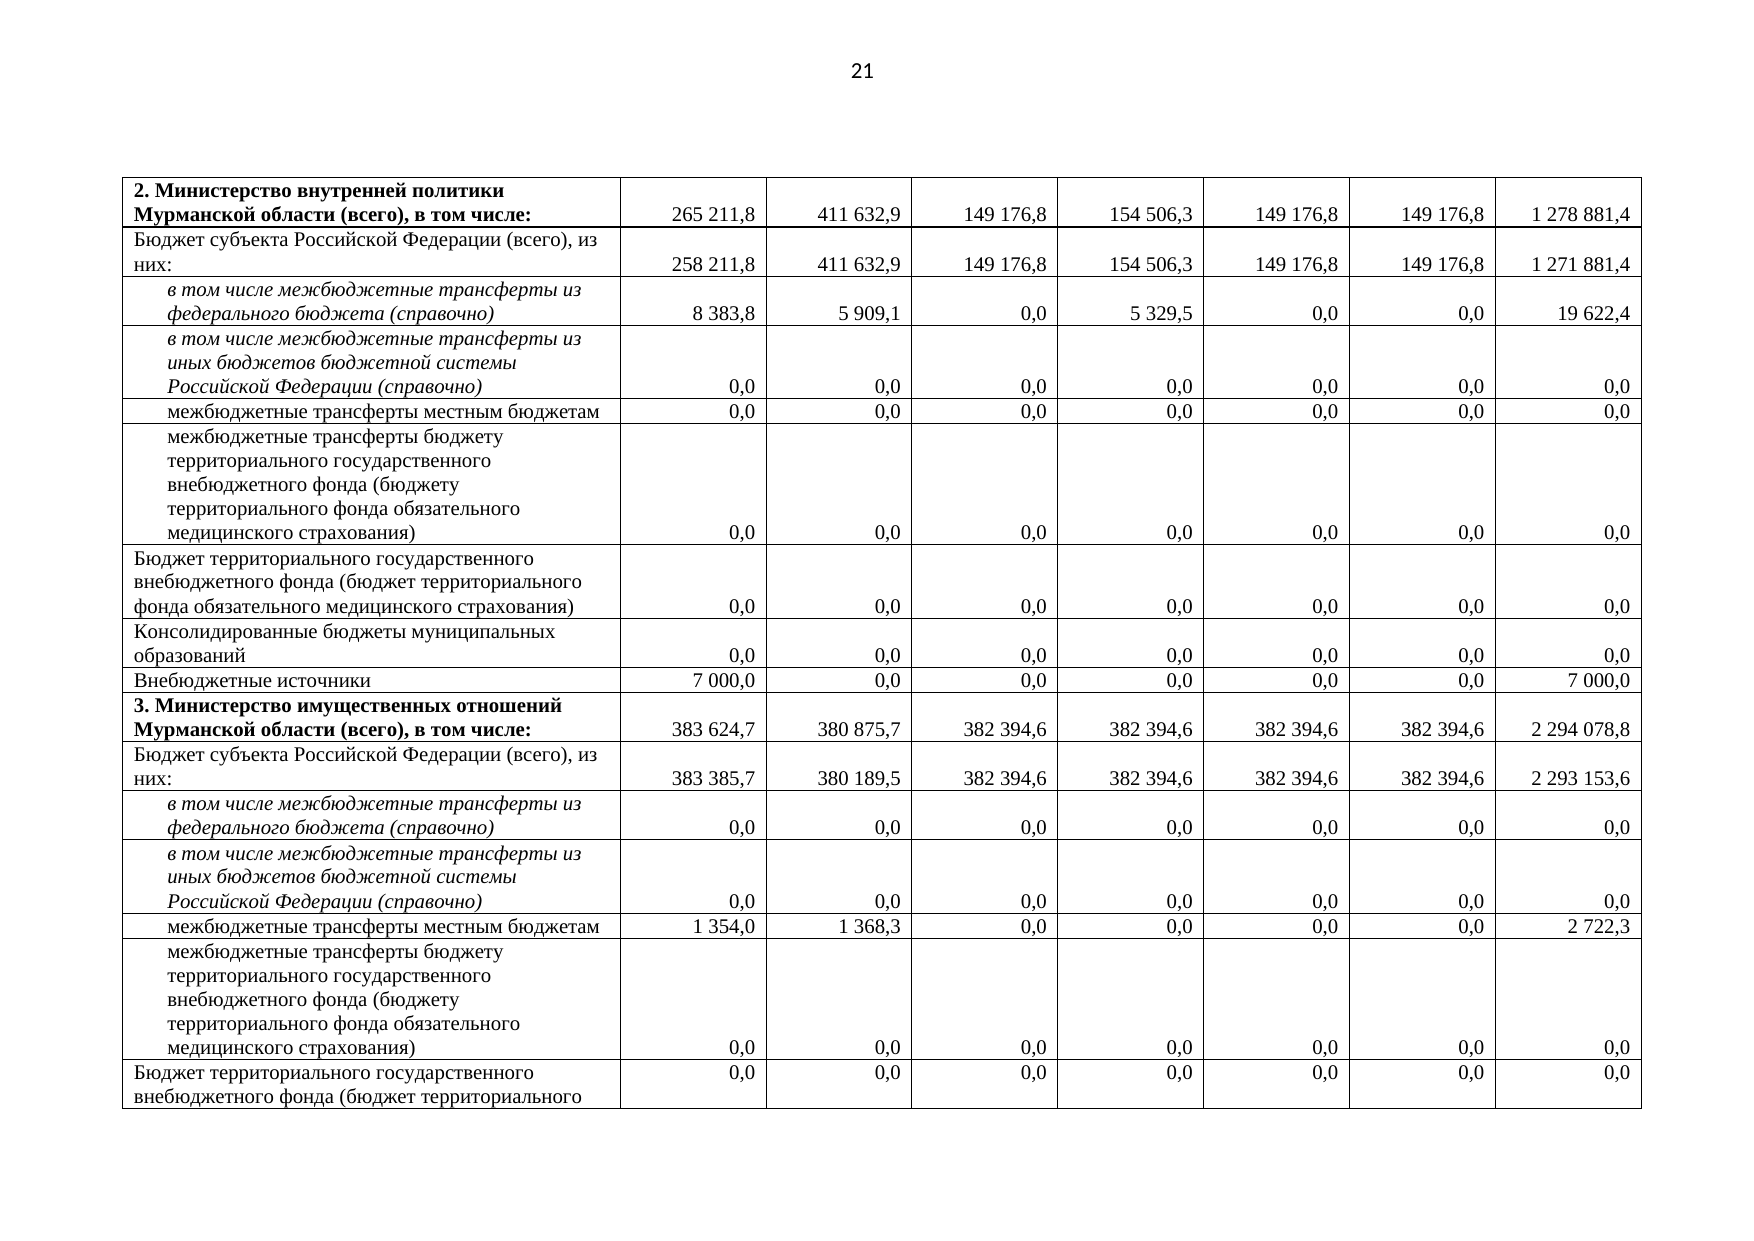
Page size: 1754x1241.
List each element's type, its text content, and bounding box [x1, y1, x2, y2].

table_cell 0,0 [767, 939, 911, 1059]
table_cell [123, 326, 156, 398]
table_cell 1 354,0 [621, 914, 766, 938]
table_cell 2. Министерство внутренней политики Мурманской области (всего), в том числе: [123, 178, 620, 226]
table_cell 0,0 [1204, 840, 1349, 913]
table_cell 265 211,8 [621, 178, 766, 226]
table_cell 0,0 [621, 326, 766, 398]
table_cell 0,0 [621, 545, 766, 618]
table_cell 5 909,1 [767, 277, 911, 325]
table_cell 382 394,6 [1350, 693, 1495, 741]
table_cell 3. Министерство имущественных отношений Мурманской области (всего), в том числе: [123, 693, 620, 741]
table_cell 0,0 [767, 668, 911, 692]
table_cell 0,0 [767, 619, 911, 667]
table_cell 382 394,6 [1204, 742, 1349, 790]
table_cell [123, 277, 156, 325]
table_cell 0,0 [767, 840, 911, 913]
table_cell 5 329,5 [1058, 277, 1203, 325]
table_cell 0,0 [912, 914, 1057, 938]
table_cell 0,0 [912, 840, 1057, 913]
table_cell 0,0 [912, 399, 1057, 423]
table_cell 8 383,8 [621, 277, 766, 325]
table_cell 0,0 [1058, 840, 1203, 913]
table_cell Консолидированные бюджеты муниципальных образований [123, 619, 620, 667]
table_cell межбюджетные трансферты бюджету территориального государственного внебюджетного фонда (бюджету территориального фонда обязательного медицинского страхования) [156, 939, 620, 1059]
table_cell в том числе межбюджетные трансферты из иных бюджетов бюджетной системы Российской Федерации (справочно) [156, 840, 620, 913]
table_cell 0,0 [621, 1060, 766, 1108]
table_cell 0,0 [767, 1060, 911, 1108]
table_cell 0,0 [1496, 1060, 1641, 1108]
table_cell 149 176,8 [912, 228, 1057, 276]
table_cell 0,0 [1496, 939, 1641, 1059]
table_cell 0,0 [912, 791, 1057, 839]
table_cell 7 000,0 [1496, 668, 1641, 692]
table_cell 149 176,8 [1204, 178, 1349, 226]
table_cell 380 875,7 [767, 693, 911, 741]
table_cell 0,0 [912, 619, 1057, 667]
table_cell 0,0 [1350, 326, 1495, 398]
table_cell 0,0 [912, 939, 1057, 1059]
table_cell в том числе межбюджетные трансферты из федерального бюджета (справочно) [156, 277, 620, 325]
table_cell 0,0 [621, 619, 766, 667]
table_cell 149 176,8 [1204, 228, 1349, 276]
table_cell [123, 791, 156, 839]
table_cell 0,0 [767, 424, 911, 544]
table_cell 0,0 [1350, 791, 1495, 839]
table_cell 0,0 [1058, 424, 1203, 544]
table_cell 0,0 [1496, 424, 1641, 544]
table_cell 383 624,7 [621, 693, 766, 741]
table_cell 0,0 [1496, 326, 1641, 398]
table_cell Внебюджетные источники [123, 668, 620, 692]
table_cell 0,0 [1058, 1060, 1203, 1108]
table_cell 0,0 [1496, 545, 1641, 618]
table_cell 0,0 [1204, 1060, 1349, 1108]
table_cell 0,0 [1350, 939, 1495, 1059]
table_cell 383 385,7 [621, 742, 766, 790]
table_cell 0,0 [1496, 619, 1641, 667]
table_cell межбюджетные трансферты местным бюджетам [156, 914, 620, 938]
table_cell 2 294 078,8 [1496, 693, 1641, 741]
table_cell 0,0 [1350, 399, 1495, 423]
table_cell 0,0 [1350, 277, 1495, 325]
table_cell в том числе межбюджетные трансферты из иных бюджетов бюджетной системы Российской Федерации (справочно) [156, 326, 620, 398]
table_cell межбюджетные трансферты местным бюджетам [156, 399, 620, 423]
table_cell 382 394,6 [1058, 742, 1203, 790]
table_cell 0,0 [621, 791, 766, 839]
table_cell 0,0 [1058, 791, 1203, 839]
table_cell 1 368,3 [767, 914, 911, 938]
table_cell 0,0 [1496, 791, 1641, 839]
table_cell 2 293 153,6 [1496, 742, 1641, 790]
table_cell 0,0 [621, 840, 766, 913]
table_cell 149 176,8 [912, 178, 1057, 226]
table_cell 1 278 881,4 [1496, 178, 1641, 226]
table_cell 0,0 [1058, 914, 1203, 938]
table_cell 0,0 [1350, 545, 1495, 618]
table_cell 149 176,8 [1350, 178, 1495, 226]
table_cell 0,0 [1058, 668, 1203, 692]
table_cell 0,0 [1496, 840, 1641, 913]
table_cell 2 722,3 [1496, 914, 1641, 938]
table_cell 154 506,3 [1058, 228, 1203, 276]
table_cell в том числе межбюджетные трансферты из федерального бюджета (справочно) [156, 791, 620, 839]
table_cell 382 394,6 [912, 693, 1057, 741]
table_cell 0,0 [621, 399, 766, 423]
table_cell 382 394,6 [912, 742, 1057, 790]
table_cell 411 632,9 [767, 178, 911, 226]
table_cell 0,0 [1350, 619, 1495, 667]
table_cell 0,0 [1204, 668, 1349, 692]
table_cell 0,0 [1496, 399, 1641, 423]
table_cell [123, 939, 156, 1059]
table_cell [123, 424, 156, 544]
table_cell 0,0 [1204, 939, 1349, 1059]
table_cell 0,0 [1350, 424, 1495, 544]
table_cell 0,0 [1058, 326, 1203, 398]
table_cell Бюджет субъекта Российской Федерации (всего), из них: [123, 228, 620, 276]
table_cell 0,0 [1350, 840, 1495, 913]
table_cell 382 394,6 [1350, 742, 1495, 790]
table_cell 0,0 [767, 399, 911, 423]
table_cell 0,0 [1204, 277, 1349, 325]
table_cell [123, 399, 156, 423]
table_cell 0,0 [1204, 545, 1349, 618]
table_cell 0,0 [621, 939, 766, 1059]
table_cell 0,0 [912, 424, 1057, 544]
table_cell 0,0 [1058, 619, 1203, 667]
table_cell 0,0 [1350, 668, 1495, 692]
table_cell 19 622,4 [1496, 277, 1641, 325]
table_cell 0,0 [1204, 399, 1349, 423]
table_cell 154 506,3 [1058, 178, 1203, 226]
table_cell 0,0 [1204, 619, 1349, 667]
table_cell 0,0 [1204, 326, 1349, 398]
table_cell межбюджетные трансферты бюджету территориального государственного внебюджетного фонда (бюджету территориального фонда обязательного медицинского страхования) [156, 424, 620, 544]
table_cell 380 189,5 [767, 742, 911, 790]
table_cell 0,0 [1204, 791, 1349, 839]
table_cell 0,0 [912, 277, 1057, 325]
table_cell 0,0 [1350, 914, 1495, 938]
table_cell 0,0 [1058, 545, 1203, 618]
table_cell [123, 840, 156, 913]
table_cell 382 394,6 [1058, 693, 1203, 741]
table_cell 258 211,8 [621, 228, 766, 276]
table_cell Бюджет субъекта Российской Федерации (всего), из них: [123, 742, 620, 790]
table_cell 0,0 [767, 545, 911, 618]
table_cell 0,0 [912, 1060, 1057, 1108]
table_cell 7 000,0 [621, 668, 766, 692]
table_cell 0,0 [767, 326, 911, 398]
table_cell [123, 1060, 620, 1108]
table_cell 411 632,9 [767, 228, 911, 276]
table_cell 1 271 881,4 [1496, 228, 1641, 276]
table_cell 0,0 [767, 791, 911, 839]
table_cell 0,0 [912, 326, 1057, 398]
table_cell 0,0 [1204, 914, 1349, 938]
table_cell 0,0 [1350, 1060, 1495, 1108]
table_cell 149 176,8 [1350, 228, 1495, 276]
table_cell 382 394,6 [1204, 693, 1349, 741]
table_cell Бюджет территориального государственного внебюджетного фонда (бюджет территориального фонда обязательного медицинского страхования) [123, 545, 620, 618]
table_cell 0,0 [621, 424, 766, 544]
table_cell 0,0 [912, 545, 1057, 618]
table_cell 0,0 [1058, 939, 1203, 1059]
table_cell 0,0 [912, 668, 1057, 692]
table_cell 0,0 [1058, 399, 1203, 423]
table_cell 0,0 [1204, 424, 1349, 544]
table_cell [123, 914, 156, 938]
